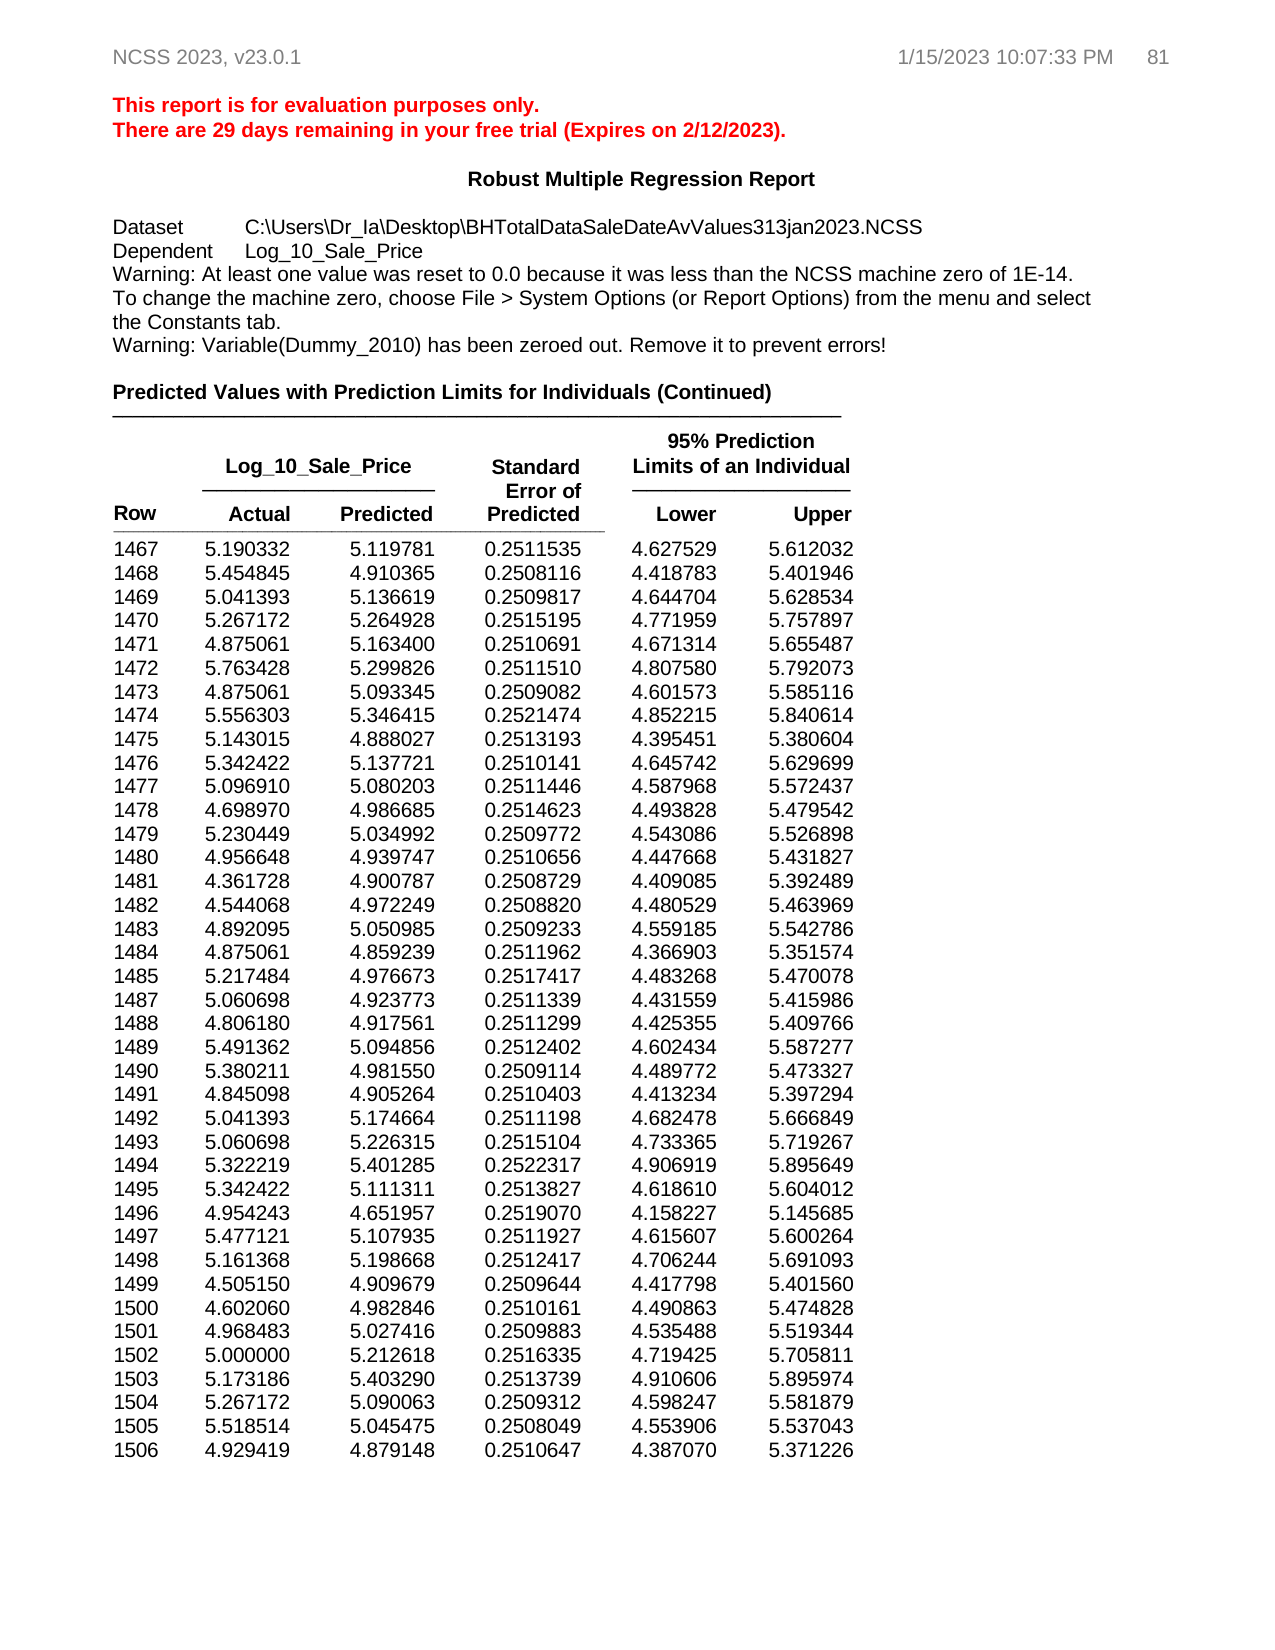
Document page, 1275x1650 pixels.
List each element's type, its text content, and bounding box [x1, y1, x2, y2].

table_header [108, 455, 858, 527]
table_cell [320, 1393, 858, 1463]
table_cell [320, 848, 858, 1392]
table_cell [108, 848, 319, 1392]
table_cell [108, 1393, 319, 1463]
text Predicted Values with Prediction Limits for Individuals (Continued) [112, 381, 1181, 404]
text ──────────────────────────────────────────────────────────────────────── [112, 404, 1181, 428]
text 95% Prediction [667, 429, 1181, 453]
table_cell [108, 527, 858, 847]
